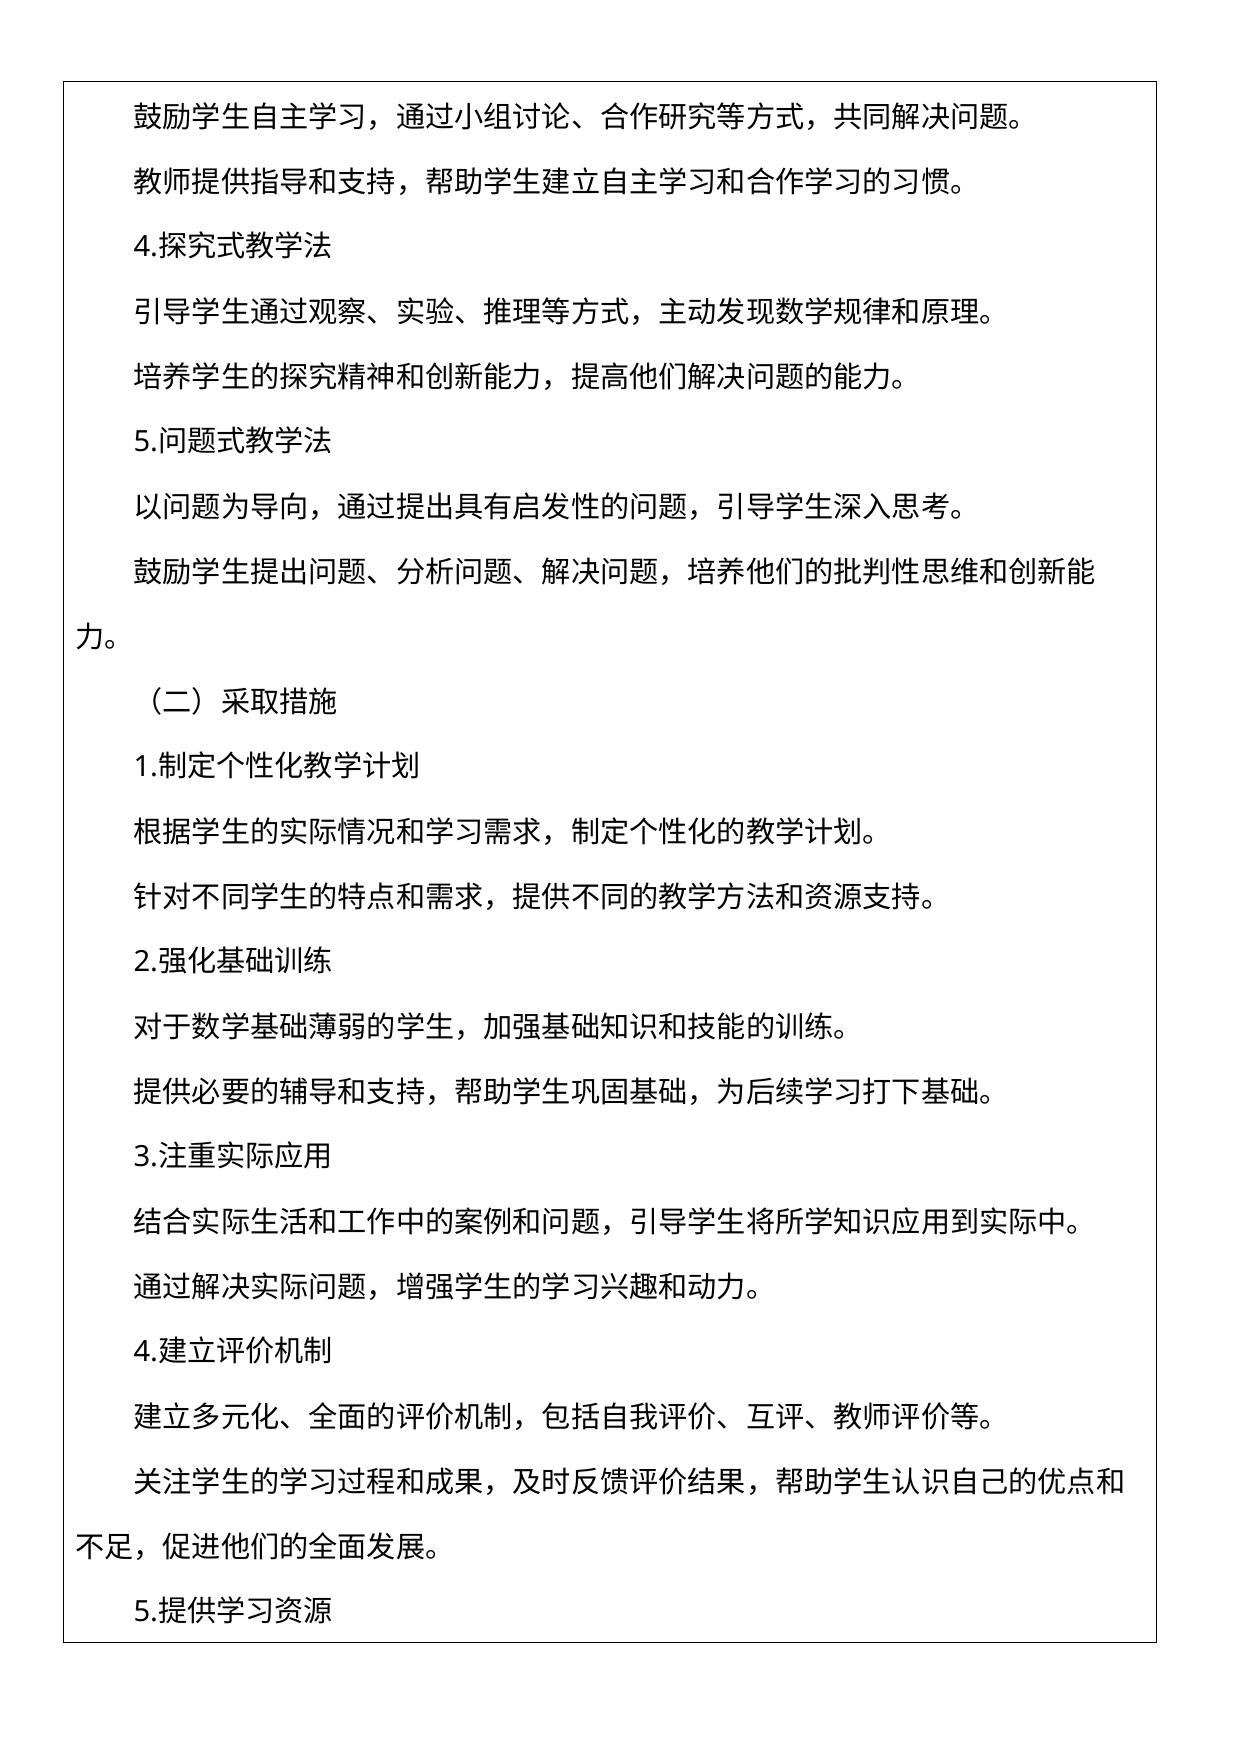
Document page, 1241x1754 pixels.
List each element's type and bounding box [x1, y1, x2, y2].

table_cell [64, 82, 1156, 1642]
